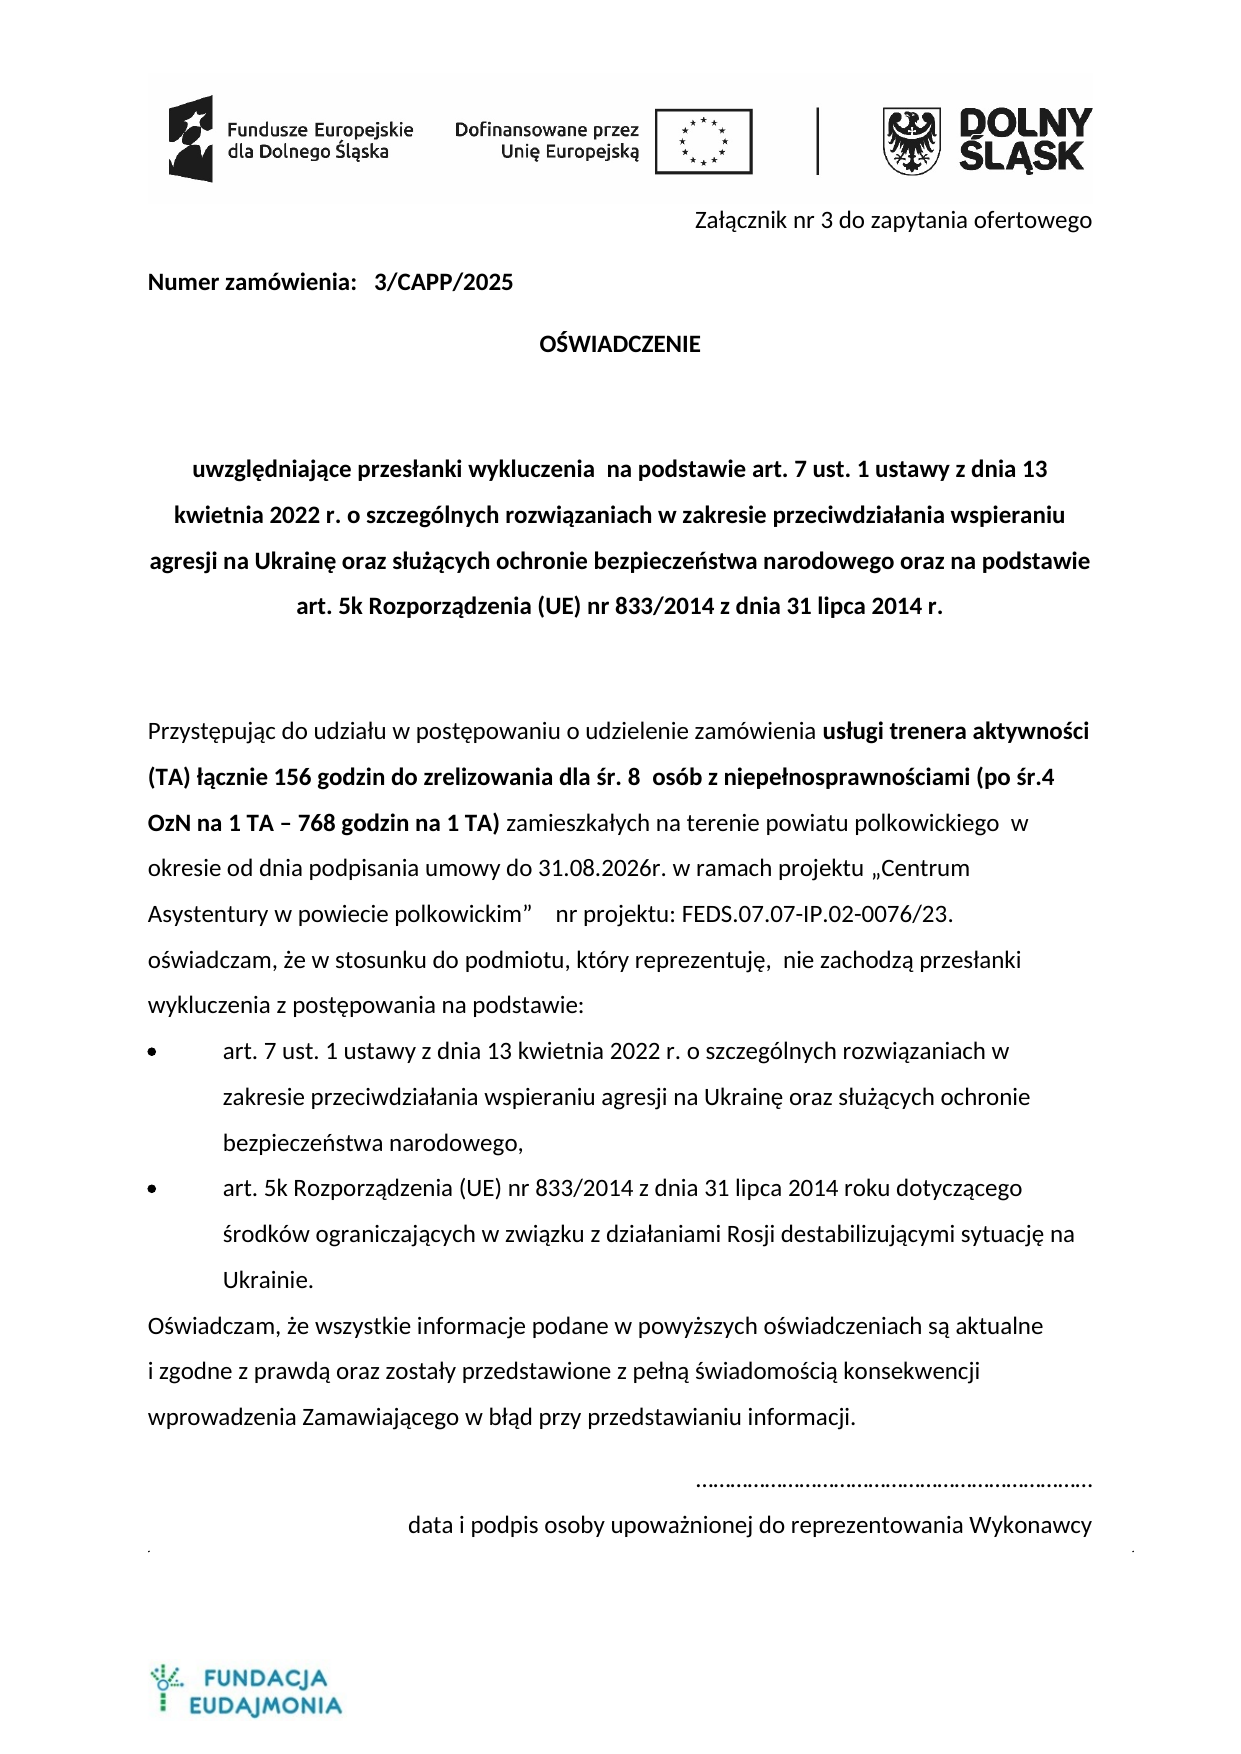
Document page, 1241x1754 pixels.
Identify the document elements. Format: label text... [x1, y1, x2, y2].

text …………………………………………………………… [148, 1464, 1093, 1494]
text Załącznik nr 3 do zapytania ofertowego [148, 204, 1093, 234]
text Oświadczam, że wszystkie informacje podane w powyższych oświadczeniach są aktualne i zgodne z prawdą oraz zostały przedstawione z pełną świadomością konsekwencji wprowadzenia Zamawiającego w błąd przy przedstawianiu informacji. [148, 1310, 1093, 1432]
text uwzględniające przesłanki wykluczenia na podstawie art. 7 ust. 1 ustawy z dnia 13 kwietnia 2022 r. o szczególnych rozwiązaniach w zakresie przeciwdziałania wspieraniu agresji na Ukrainę oraz służących ochronie bezpieczeństwa narodowego oraz na podstawie art. 5k Rozporządzenia (UE) nr 833/2014 z dnia 31 lipca 2014 r. [148, 453, 1093, 621]
text Numer zamówienia: 3/CAPP/2025 [148, 266, 1093, 297]
text oświadczam, że w stosunku do podmiotu, który reprezentuję, nie zachodzą przesłanki wykluczenia z postępowania na podstawie: [148, 944, 1093, 1020]
list art. 5k Rozporządzenia (UE) nr 833/2014 z dnia 31 lipca 2014 roku dotyczącego środków ograniczających w związku z działaniami Rosji destabilizującymi sytuację na Ukrainie. [148, 1173, 1093, 1294]
list art. 7 ust. 1 ustawy z dnia 13 kwietnia 2022 r. o szczególnych rozwiązaniach w zakresie przeciwdziałania wspieraniu agresji na Ukrainę oraz służących ochronie bezpieczeństwa narodowego, [148, 1035, 1093, 1157]
text data i podpis osoby upoważnionej do reprezentowania Wykonawcy [148, 1509, 1093, 1540]
text Przystępując do udziału w postępowaniu o udzielenie zamówienia usługi trenera aktywności (TA) łącznie 156 godzin do zrelizowania dla śr. 8 osób z niepełnosprawnościami (po śr.4 OzN na 1 TA – 768 godzin na 1 TA) zamieszkałych na terenie powiatu polkowickiego w okresie od dnia podpisania umowy do 31.08.2026r. w ramach projektu „Centrum Asystentury w powiecie polkowickim” nr projektu: FEDS.07.07-IP.02-0076/23. [148, 715, 1093, 929]
picture [147, 73, 1093, 204]
picture [147, 1659, 349, 1721]
text OŚWIADCZENIE [148, 328, 1093, 359]
